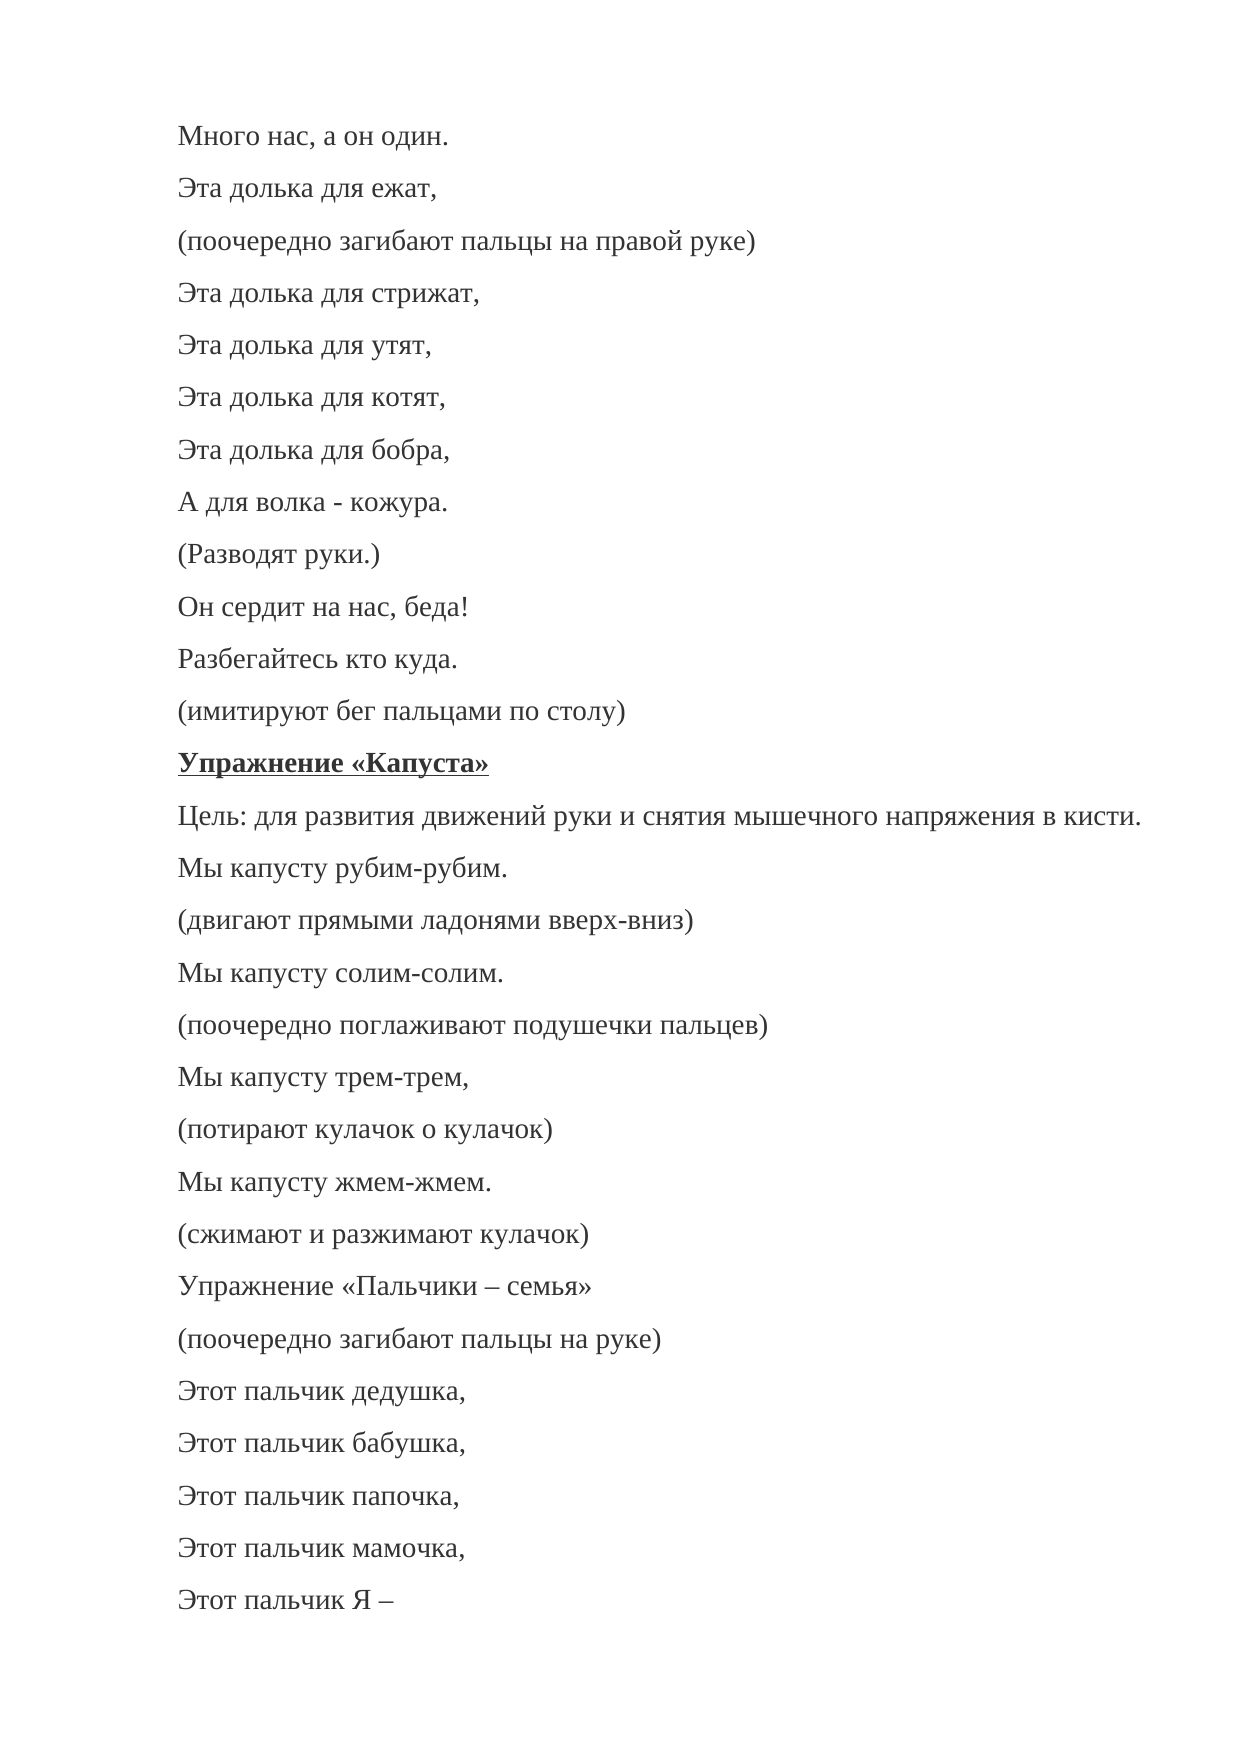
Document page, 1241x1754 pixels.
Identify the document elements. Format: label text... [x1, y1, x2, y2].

text Мы капусту рубим-рубим. [177, 850, 1152, 884]
text (сжимают и разжимают кулачок) [177, 1216, 1152, 1250]
text Этот пальчик папочка, [177, 1478, 1152, 1511]
text Этот пальчик бабушка, [177, 1425, 1152, 1459]
text Упражнение «Капуста» [177, 746, 1152, 779]
text Эта долька для утят, [177, 327, 1152, 361]
text Эта долька для бобра, [177, 432, 1152, 465]
text (поочередно загибают пальцы на руке) [177, 1321, 1152, 1354]
text Упражнение «Пальчики – семья» [177, 1268, 1152, 1302]
text (потирают кулачок о кулачок) [177, 1112, 1152, 1145]
text Разбегайтесь кто куда. [177, 641, 1152, 674]
text Этот пальчик мамочка, [177, 1530, 1152, 1563]
text (поочередно поглаживают подушечки пальцев) [177, 1007, 1152, 1041]
text Мы капусту жмем-жмем. [177, 1164, 1152, 1197]
text Эта долька для ежат, [177, 170, 1152, 204]
text Он сердит на нас, беда! [177, 589, 1152, 622]
text Цель: для развития движений руки и снятия мышечного напряжения в кисти. [177, 798, 1152, 831]
text Эта долька для стрижат, [177, 275, 1152, 308]
text Много нас, а он один. [177, 118, 1152, 152]
text (двигают прямыми ладонями вверх-вниз) [177, 902, 1152, 936]
text А для волка - кожура. [177, 484, 1152, 518]
text (имитируют бег пальцами по столу) [177, 693, 1152, 727]
text (поочередно загибают пальцы на правой руке) [177, 223, 1152, 256]
text Эта долька для котят, [177, 379, 1152, 413]
text Этот пальчик дедушка, [177, 1373, 1152, 1407]
text Мы капусту солим-солим. [177, 955, 1152, 988]
text (Разводят руки.) [177, 536, 1152, 570]
text Этот пальчик Я – [177, 1582, 1152, 1616]
text Мы капусту трем-трем, [177, 1059, 1152, 1093]
